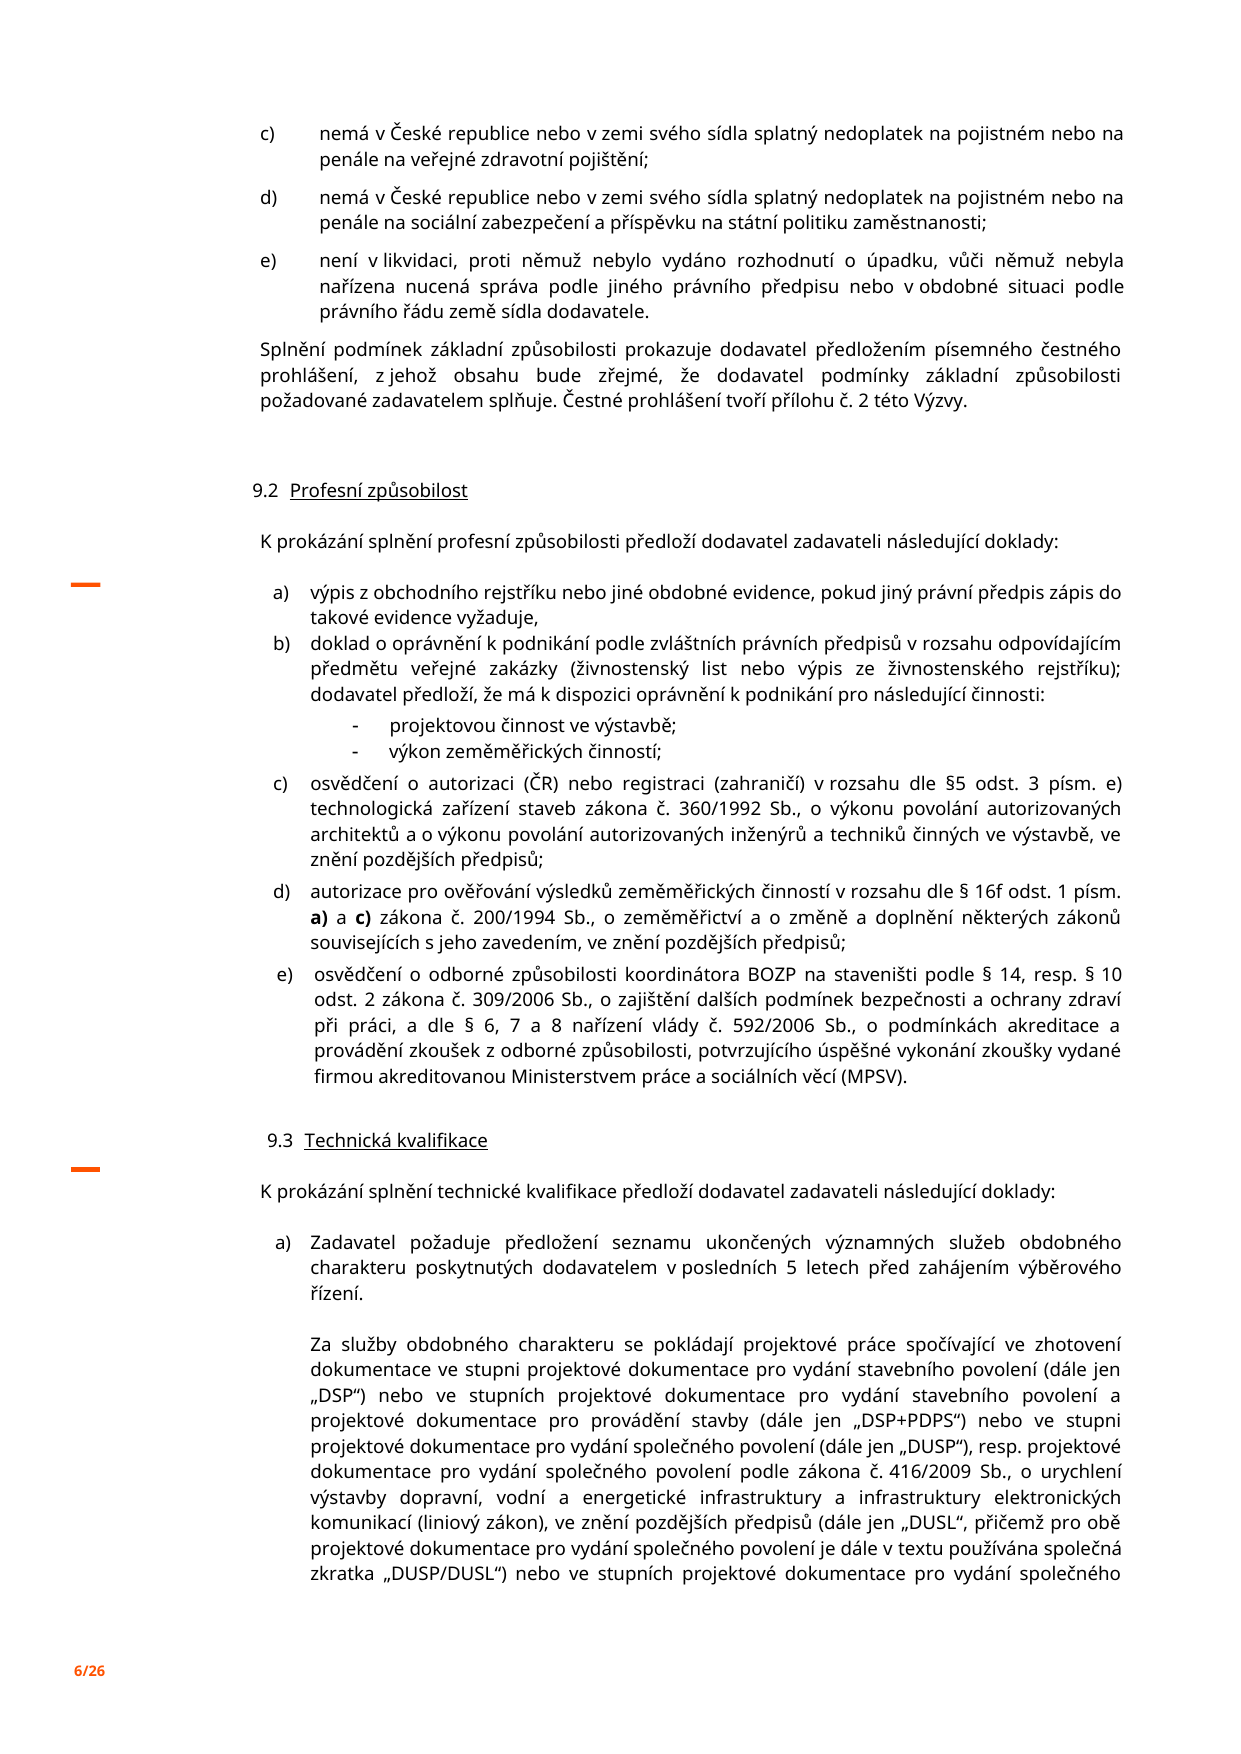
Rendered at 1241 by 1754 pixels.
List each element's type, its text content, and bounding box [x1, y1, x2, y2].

list doklad o oprávnění k podnikání podle zvláštních právních předpisů v rozsahu odpovídajícím předmětu veřejné zakázky (živnostenský list nebo výpis ze živnostenského rejstříku); dodavatel předloží, že má k dispozici oprávnění k podnikání pro následující činnosti: [273, 630, 1122, 707]
list autorizace pro ověřování výsledků zeměměřických činností v rozsahu dle § 16f odst. 1 písm. a) a c) zákona č. 200/1994 Sb., o zeměměřictví a o změně a doplnění některých zákonů souvisejících s jeho zavedením, ve znění pozdějších předpisů; [273, 878, 1122, 955]
list osvědčení o odborné způsobilosti koordinátora BOZP na staveništi podle § 14, resp. § 10 odst. 2 zákona č. 309/2006 Sb., o zajištění dalších podmínek bezpečnosti a ochrany zdraví při práci, a dle § 6, 7 a 8 nařízení vlády č. 592/2006 Sb., o podmínkách akreditace a provádění zkoušek z odborné způsobilosti, potvrzujícího úspěšné vykonání zkoušky vydané firmou akreditovanou Ministerstvem práce a sociálních věcí (MPSV). [276, 961, 1122, 1089]
list výkon zeměměřických činností; [352, 738, 1122, 764]
list Profesní způsobilost [252, 477, 1122, 502]
text d) nemá v České republice nebo v zemi svého sídla splatný nedoplatek na pojistném nebo na penále na sociální zabezpečení a příspěvku na státní politiku zaměstnanosti; [260, 184, 1124, 235]
text e) není v likvidaci, proti němuž nebylo vydáno rozhodnutí o úpadku, vůči němuž nebyla nařízena nucená správa podle jiného právního předpisu nebo v obdobné situaci podle právního řádu země sídla dodavatele. [260, 248, 1124, 324]
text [310, 1331, 1122, 1586]
list Zadavatel požaduje předložení seznamu ukončených významných služeb obdobného charakteru poskytnutých dodavatelem v posledních 5 letech před zahájením výběrového řízení. [275, 1229, 1122, 1306]
list výpis z obchodního rejstříku nebo jiné obdobné evidence, pokud jiný právní předpis zápis do takové evidence vyžaduje, [273, 579, 1122, 630]
text K prokázání splnění profesní způsobilosti předloží dodavatel zadavateli následující doklady: [260, 528, 1122, 553]
text c) nemá v České republice nebo v zemi svého sídla splatný nedoplatek na pojistném nebo na penále na veřejné zdravotní pojištění; [260, 121, 1124, 172]
list Technická kvalifikace [267, 1127, 1122, 1152]
text K prokázání splnění technické kvalifikace předloží dodavatel zadavateli následující doklady: [260, 1178, 1122, 1203]
list projektovou činnost ve výstavbě; [352, 713, 1122, 738]
list osvědčení o autorizaci (ČR) nebo registraci (zahraničí) v rozsahu dle §5 odst. 3 písm. e) technologická zařízení staveb zákona č. 360/1992 Sb., o výkonu povolání autorizovaných architektů a o výkonu povolání autorizovaných inženýrů a techniků činných ve výstavbě, ve znění pozdějších předpisů; [273, 770, 1122, 872]
text Splnění podmínek základní způsobilosti prokazuje dodavatel předložením písemného čestného prohlášení, z jehož obsahu bude zřejmé, že dodavatel podmínky základní způsobilosti požadované zadavatelem splňuje. Čestné prohlášení tvoří přílohu č. 2 této Výzvy. [260, 337, 1122, 413]
